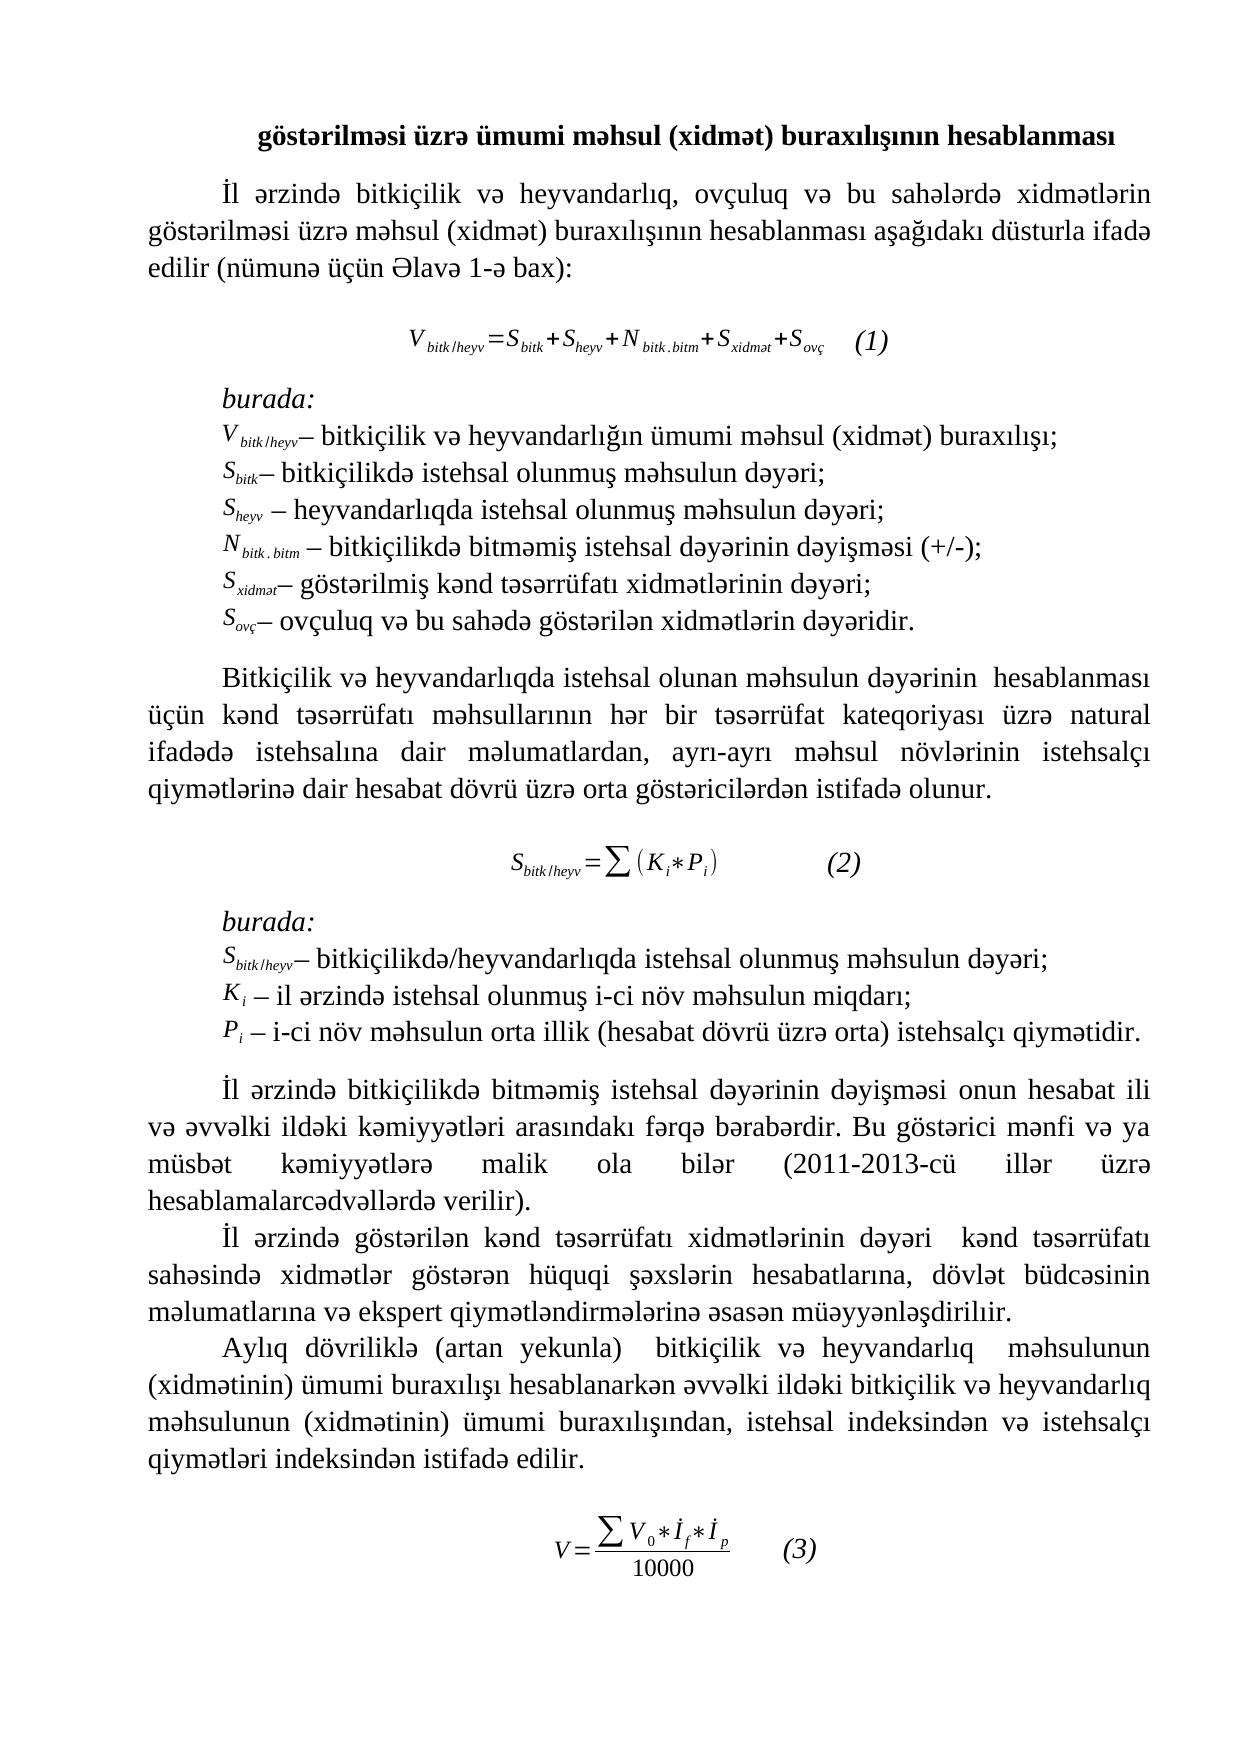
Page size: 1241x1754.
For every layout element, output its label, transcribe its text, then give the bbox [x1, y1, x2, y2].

text – bitkiçilikdə istehsal olunmuş məhsulun dəyəri; [148, 455, 1152, 489]
text – i-ci növ məhsulun orta illik (hesabat dövrü üzrə orta) istehsalçı qiymətidir. [148, 1014, 1152, 1048]
text – bitkiçilikdə bitməmiş istehsal dəyərinin dəyişməsi (+/-); [148, 529, 1152, 562]
text İl ərzində bitkiçilikdə bitməmiş istehsal dəyərinin dəyişməsi onun hesabat ili və əvvəlki ildəki kəmiyyətləri arasındakı fərqə bərabərdir. Bu göstərici mənfi və ya müsbət kəmiyyətlərə malik ola bilər (2011-2013-cü illər üzrə hesablamalarcədvəllərdə verilir). [148, 1072, 1152, 1217]
text – ovçuluq və bu sahədə göstərilən xidmətlərin dəyəridir. [148, 603, 1152, 636]
text İl ərzində göstərilən kənd təsərrüfatı xidmətlərinin dəyəri kənd təsərrüfatı sahəsində xidmətlər göstərən hüquqi şəxslərin hesabatlarına, dövlət büdcəsinin məlumatlarına və ekspert qiymətləndirmələrinə əsasən müəyyənləşdirilıir. [148, 1220, 1152, 1327]
text Bitkiçilik və heyvandarlıqda istehsal olunan məhsulun dəyərinin hesablanması üçün kənd təsərrüfatı məhsullarının hər bir təsərrüfat kateqoriyası üzrə natural ifadədə istehsalına dair məlumatlardan, ayrı-ayrı məhsul növlərinin istehsalçı qiymətlərinə dair hesabat dövrü üzrə orta göstəricilərdən istifadə olunur. [148, 661, 1152, 805]
text – bitkiçilik və heyvandarlığın ümumi məhsul (xidmət) buraxılışı; [148, 418, 1152, 452]
text – il ərzində istehsal olunmuş i-ci növ məhsulun miqdarı; [148, 978, 1152, 1011]
text – bitkiçilikdə/heyvandarlıqda istehsal olunmuş məhsulun dəyəri; [148, 941, 1152, 974]
text (2) [148, 845, 1152, 879]
text burada: [148, 381, 1152, 415]
text burada: [148, 904, 1152, 937]
text (1) [148, 323, 1152, 357]
text – heyvandarlıqda istehsal olunmuş məhsulun dəyəri; [148, 492, 1152, 526]
text göstərilməsi üzrə ümumi məhsul (xidmət) buraxılışının hesablanması [148, 118, 1152, 152]
text İl ərzində bitkiçilik və heyvandarlıq, ovçuluq və bu sahələrdə xidmətlərin göstərilməsi üzrə məhsul (xidmət) buraxılışının hesablanması aşağıdakı düsturla ifadə edilir (nümunə üçün Əlavə 1-ə bax): [148, 176, 1152, 283]
text – göstərilmiş kənd təsərrüfatı xidmətlərinin dəyəri; [148, 566, 1152, 599]
text Aylıq dövriliklə (artan yekunla) bitkiçilik və heyvandarlıq məhsulunun (xidmətinin) ümumi buraxılışı hesablanarkən əvvəlki ildəki bitkiçilik və heyvandarlıq məhsulunun (xidmətinin) ümumi buraxılışından, istehsal indeksindən və istehsalçı qiymətləri indeksindən istifadə edilir. [148, 1331, 1152, 1475]
text (3) [148, 1515, 1152, 1581]
